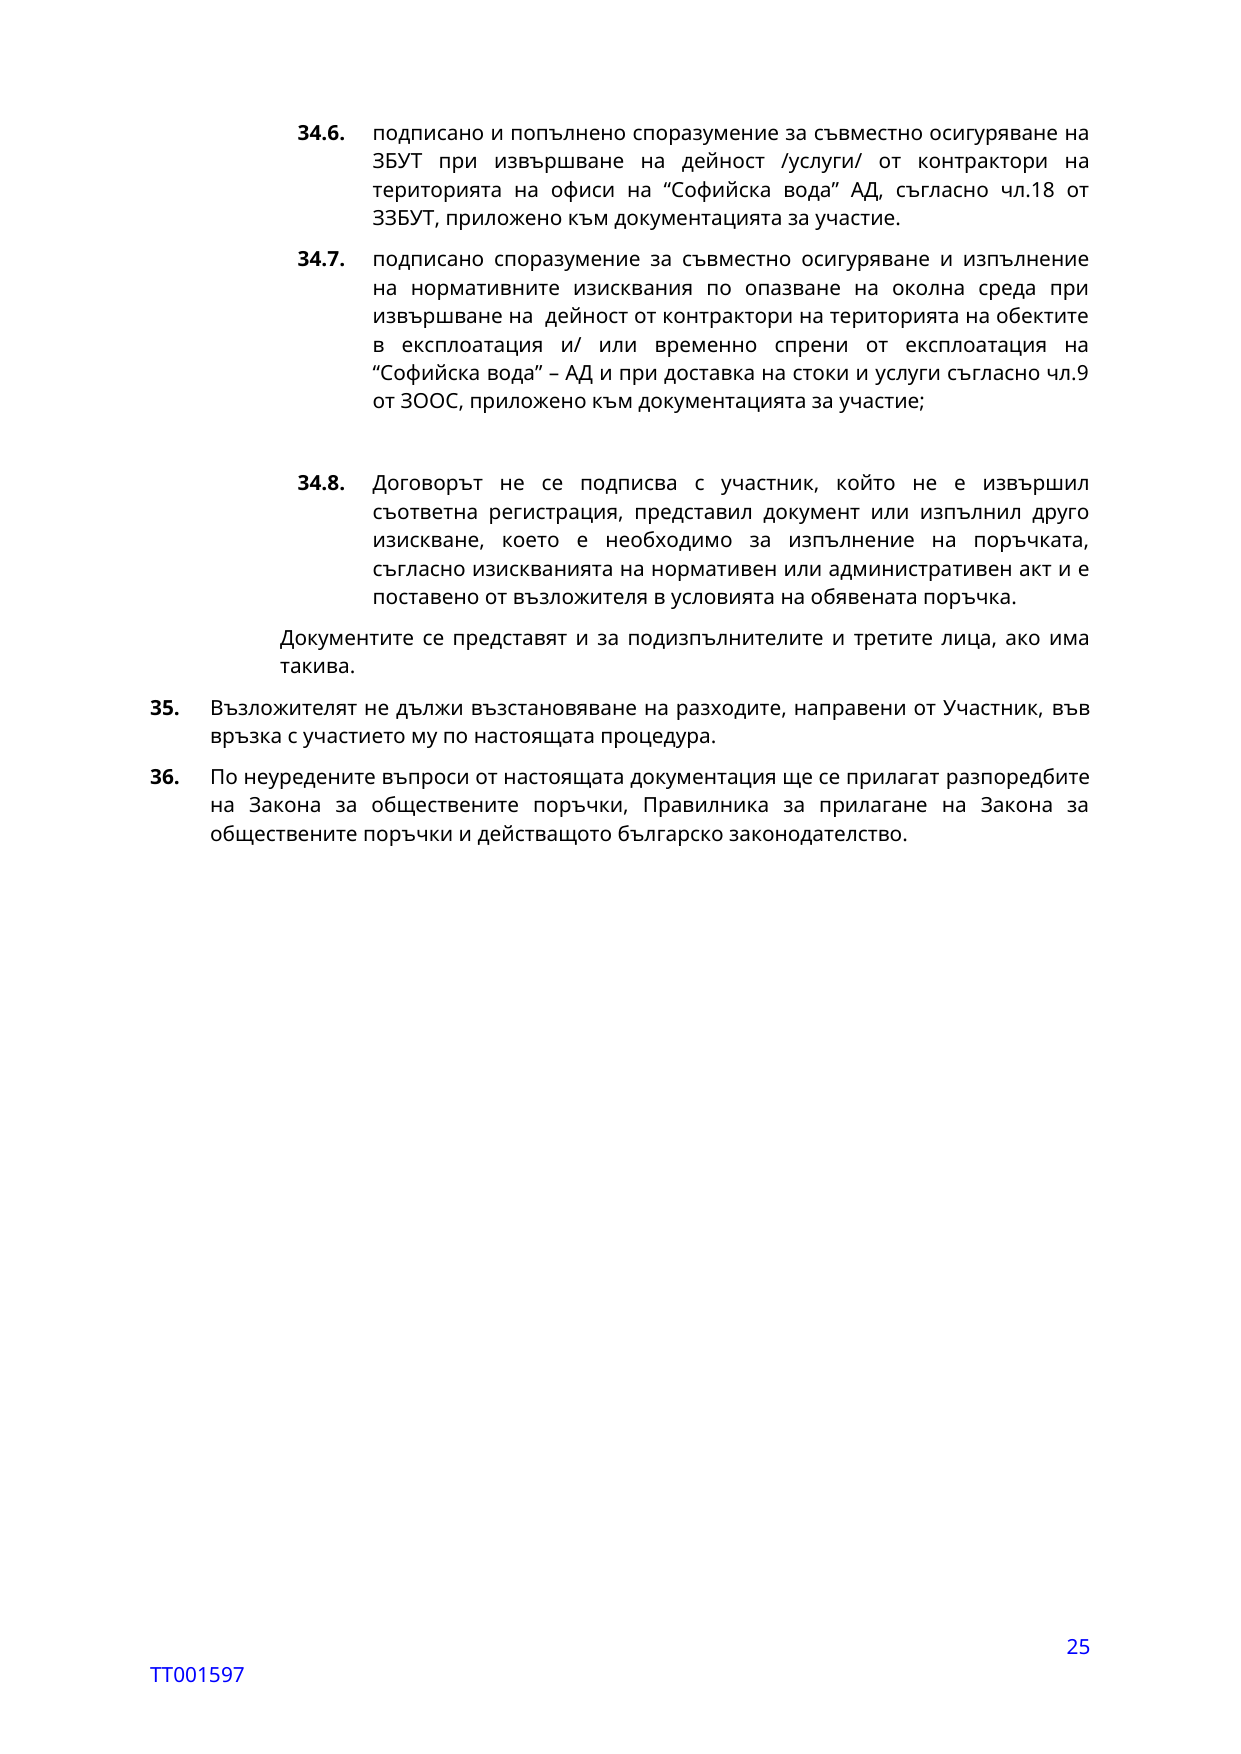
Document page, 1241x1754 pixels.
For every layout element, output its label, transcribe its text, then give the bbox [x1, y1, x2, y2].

list Договорът не се подписва с участник, който не е извършил съответна регистрация, представил документ или изпълнил друго изискване, което е необходимо за изпълнение на поръчката, съгласно изискванията на нормативен или административен акт и е поставено от възложителя в условията на обявената поръчка. [297, 468, 1090, 611]
list По неуредените въпроси от настоящата документация ще се прилагат разпоредбите на Закона за обществените поръчки, Правилника за прилагане на Закона за обществените поръчки и действащото българско законодателство. [150, 762, 1090, 847]
list подписано споразумение за съвместно осигуряване и изпълнение на нормативните изисквания по опазване на околна среда при извършване на дейност от контрактори на територията на обектите в експлоатация и/ или временно спрени от експлоатация на “Софийска вода” – АД и при доставка на стоки и услуги съгласно чл.9 от ЗООС, приложено към документацията за участие; [297, 244, 1090, 415]
list подписано и попълнено споразумение за съвместно осигуряване на ЗБУТ при извършване на дейност /услуги/ от контрактори на територията на офиси на “Софийска вода” АД, съгласно чл.18 от ЗЗБУТ, приложено към документацията за участие. [297, 118, 1090, 232]
list Възложителят не дължи възстановяване на разходите, направени от Участник, във връзка с участието му по настоящата процедура. [150, 693, 1090, 749]
text Документите се представят и за подизпълнителите и третите лица, ако има такива. [280, 623, 1090, 680]
